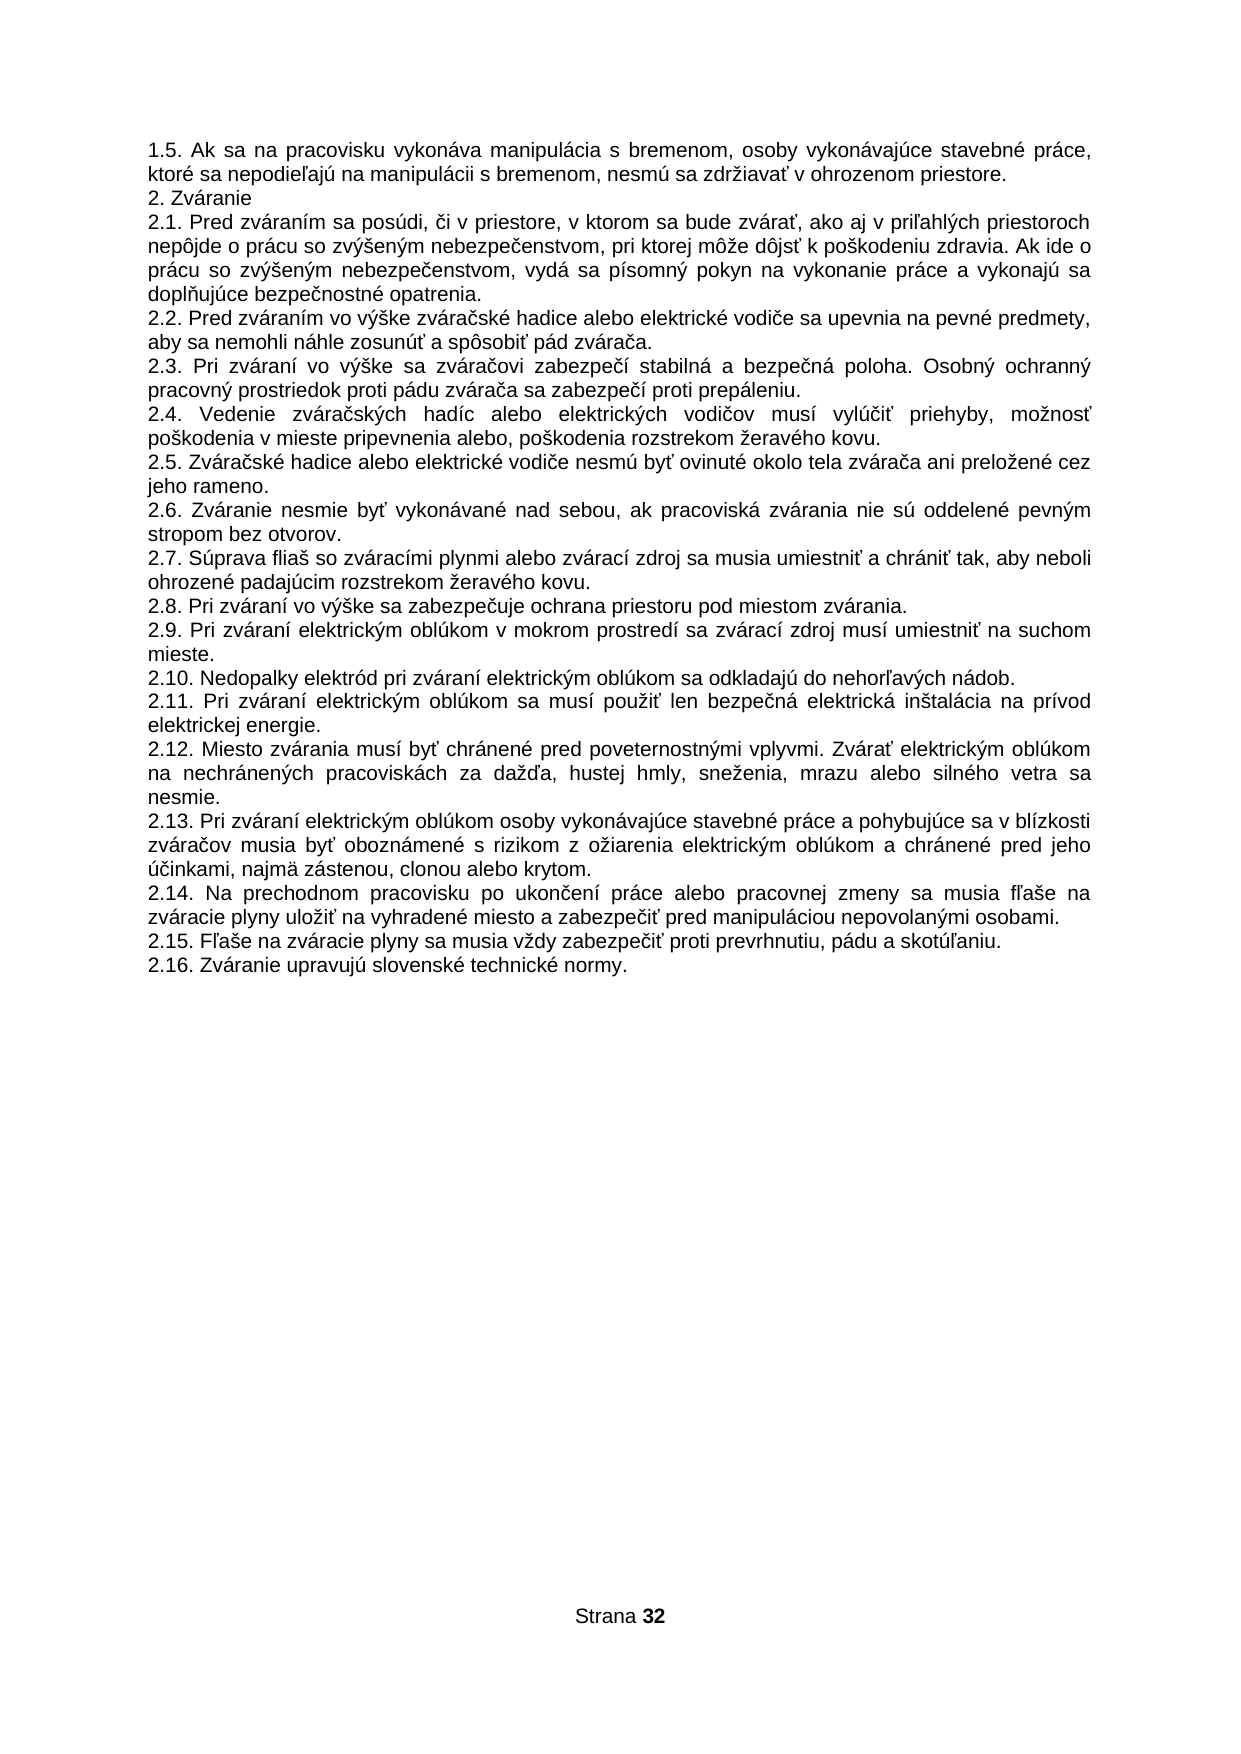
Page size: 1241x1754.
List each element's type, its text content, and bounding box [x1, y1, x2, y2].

text 2.13. Pri zváraní elektrickým oblúkom osoby vykonávajúce stavebné práce a pohybujúce sa v blízkosti zváračov musia byť oboznámené s rizikom z ožiarenia elektrickým oblúkom a chránené pred jeho účinkami, najmä zástenou, clonou alebo krytom. [148, 809, 1092, 881]
text 2.8. Pri zváraní vo výške sa zabezpečuje ochrana priestoru pod miestom zvárania. [148, 593, 1092, 617]
text 2.14. Na prechodnom pracovisku po ukončení práce alebo pracovnej zmeny sa musia fľaše na zváracie plyny uložiť na vyhradené miesto a zabezpečiť pred manipuláciou nepovolanými osobami. [148, 881, 1092, 929]
text 2.1. Pred zváraním sa posúdi, či v priestore, v ktorom sa bude zvárať, ako aj v priľahlých priestoroch nepôjde o prácu so zvýšeným nebezpečenstvom, pri ktorej môže dôjsť k poškodeniu zdravia. Ak ide o prácu so zvýšeným nebezpečenstvom, vydá sa písomný pokyn na vykonanie práce a vykonajú sa doplňujúce bezpečnostné opatrenia. [148, 210, 1092, 306]
text 2.6. Zváranie nesmie byť vykonávané nad sebou, ak pracoviská zvárania nie sú oddelené pevným stropom bez otvorov. [148, 498, 1092, 546]
text 2.12. Miesto zvárania musí byť chránené pred poveternostnými vplyvmi. Zvárať elektrickým oblúkom na nechránených pracoviskách za dažďa, hustej hmly, sneženia, mrazu alebo silného vetra sa nesmie. [148, 737, 1092, 809]
text 2.9. Pri zváraní elektrickým oblúkom v mokrom prostredí sa zvárací zdroj musí umiestniť na suchom mieste. [148, 617, 1092, 665]
text 2.5. Zváračské hadice alebo elektrické vodiče nesmú byť ovinuté okolo tela zvárača ani preložené cez jeho rameno. [148, 450, 1092, 498]
text 2.16. Zváranie upravujú slovenské technické normy. [148, 953, 1092, 977]
text 2.4. Vedenie zváračských hadíc alebo elektrických vodičov musí vylúčiť priehyby, možnosť poškodenia v mieste pripevnenia alebo, poškodenia rozstrekom žeravého kovu. [148, 402, 1092, 450]
text 2.3. Pri zváraní vo výške sa zváračovi zabezpečí stabilná a bezpečná poloha. Osobný ochranný pracovný prostriedok proti pádu zvárača sa zabezpečí proti prepáleniu. [148, 354, 1092, 402]
text 2.7. Súprava fliaš so zváracími plynmi alebo zvárací zdroj sa musia umiestniť a chrániť tak, aby neboli ohrozené padajúcim rozstrekom žeravého kovu. [148, 546, 1092, 593]
text 2.15. Fľaše na zváracie plyny sa musia vždy zabezpečiť proti prevrhnutiu, pádu a skotúľaniu. [148, 929, 1092, 953]
text 1.5. Ak sa na pracovisku vykonáva manipulácia s bremenom, osoby vykonávajúce stavebné práce, ktoré sa nepodieľajú na manipulácii s bremenom, nesmú sa zdržiavať v ohrozenom priestore. [148, 138, 1092, 186]
text 2.2. Pred zváraním vo výške zváračské hadice alebo elektrické vodiče sa upevnia na pevné predmety, aby sa nemohli náhle zosunúť a spôsobiť pád zvárača. [148, 306, 1092, 354]
text 2.10. Nedopalky elektród pri zváraní elektrickým oblúkom sa odkladajú do nehorľavých nádob. [148, 665, 1092, 689]
text 2.11. Pri zváraní elektrickým oblúkom sa musí použiť len bezpečná elektrická inštalácia na prívod elektrickej energie. [148, 689, 1092, 737]
text 2. Zváranie [148, 186, 1092, 210]
